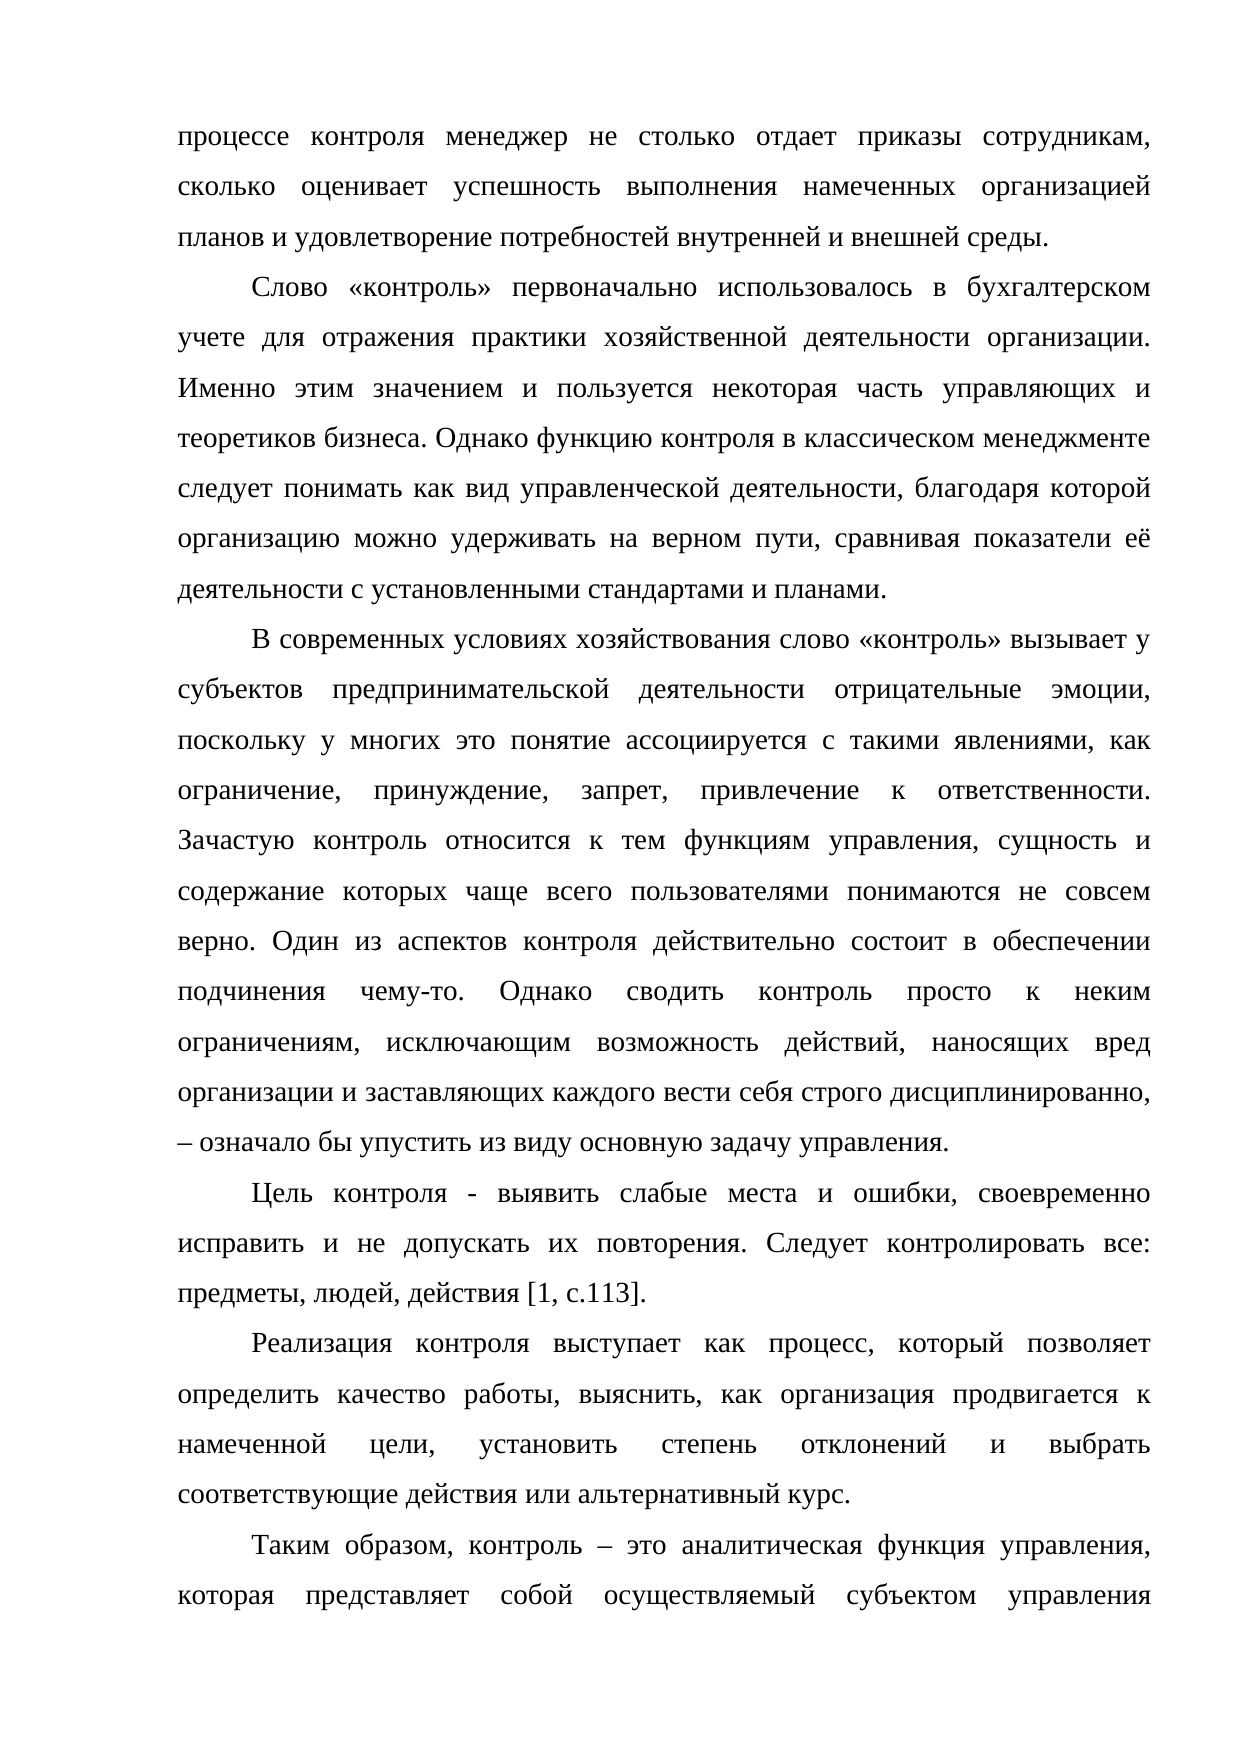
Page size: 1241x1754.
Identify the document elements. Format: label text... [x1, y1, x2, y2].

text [177, 1527, 1152, 1611]
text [177, 118, 1152, 252]
text В современных условиях хозяйствования слово «контроль» вызывает у субъектов предпринимательской деятельности отрицательные эмоции, поскольку у многих это понятие ассоциируется с такими явлениями, как ограничение, принуждение, запрет, привлечение к ответственности. Зачастую контроль относится к тем функциям управления, сущность и содержание которых чаще всего пользователями понимаются не совсем верно. Один из аспектов контроля действительно состоит в обеспечении подчинения чему-то. Однако сводить контроль просто к неким ограничениям, исключающим возможность действий, наносящих вред организации и заставляющих каждого вести себя строго дисциплинированно, – означало бы упустить из виду основную задачу управления. [177, 621, 1152, 1158]
text Реализация контроля выступает как процесс, который позволяет определить качество работы, выяснить, как организация продвигается к намеченной цели, установить степень отклонений и выбрать соответствующие действия или альтернативный курс. [177, 1326, 1152, 1510]
text Слово «контроль» первоначально использовалось в бухгалтерском учете для отражения практики хозяйственной деятельности организации. Именно этим значением и пользуется некоторая часть управляющих и теоретиков бизнеса. Однако функцию контроля в классическом менеджменте следует понимать как вид управленческой деятельности, благодаря которой организацию можно удерживать на верном пути, сравнивая показатели её деятельности с установленными стандартами и планами. [177, 269, 1152, 604]
text Цель контроля - выявить слабые места и ошибки, своевременно исправить и не допускать их повторения. Следует контролировать все: предметы, людей, действия [1, с.113]. [177, 1175, 1152, 1309]
